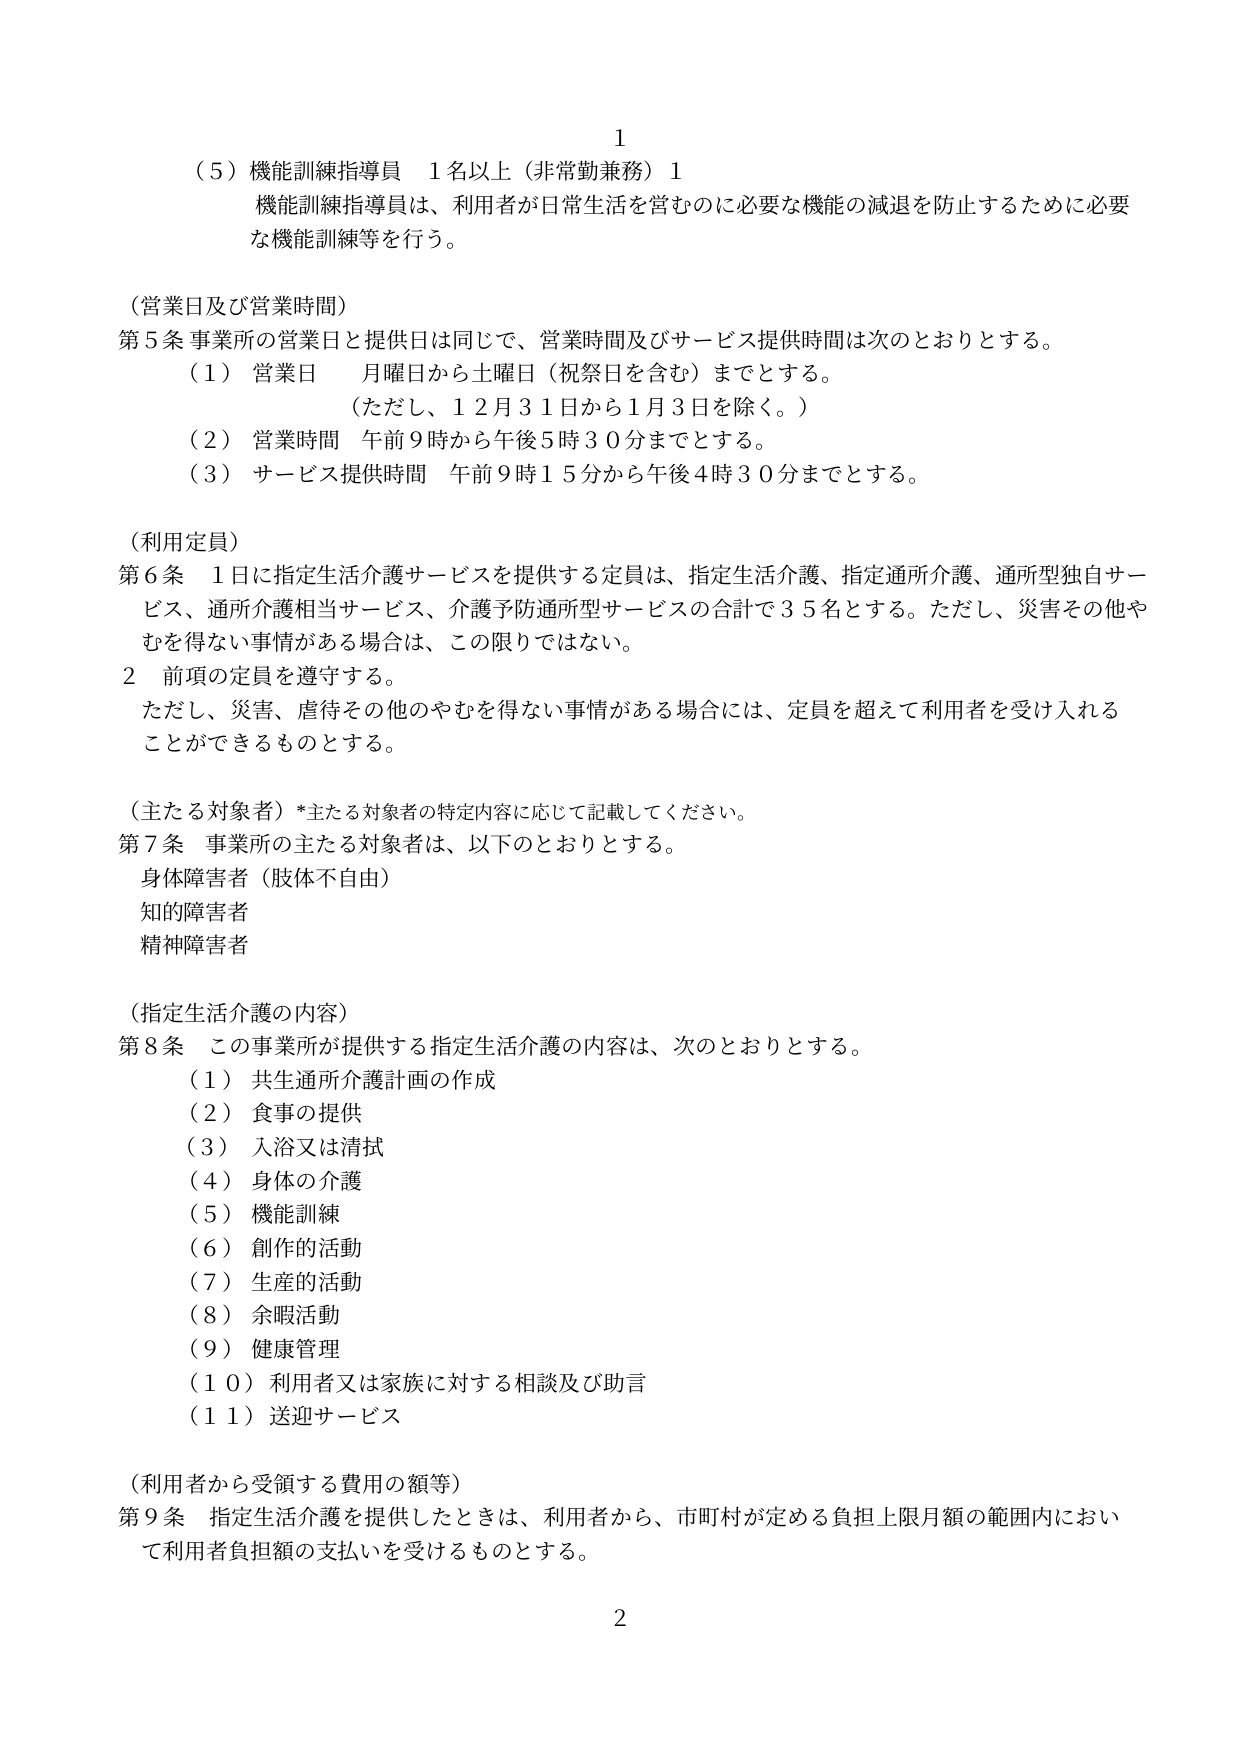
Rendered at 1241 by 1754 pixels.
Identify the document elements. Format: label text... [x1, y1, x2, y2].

text （指定生活介護の内容） [118, 995, 1122, 1028]
text ２ 前項の定員を遵守する。 [118, 658, 1122, 692]
text （ただし、１２月３１日から１月３日を除く。） [208, 389, 1151, 423]
text （主たる対象者）*主たる対象者の特定内容に応じて記載してください。 [118, 793, 1122, 826]
list 利用者又は家族に対する相談及び助言 [177, 1365, 1122, 1398]
list 入浴又は清拭 [174, 1129, 1122, 1163]
text 第９条 指定生活介護を提供したときは、利用者から、市町村が定める負担上限月額の範囲内において利用者負担額の支払いを受けるものとする。 [118, 1499, 1122, 1567]
list 共生通所介護計画の作成 [177, 1062, 1122, 1096]
text （利用者から受領する費用の額等） [118, 1466, 1122, 1499]
text 第５条 事業所の営業日と提供日は同じで、営業時間及びサービス提供時間は次のとおりとする。 [118, 322, 1122, 355]
list 健康管理 [177, 1331, 1122, 1365]
list 余暇活動 [177, 1297, 1122, 1331]
list 生産的活動 [177, 1264, 1122, 1297]
text 機能訓練指導員は、利用者が日常生活を営むのに必要な機能の減退を防止するために必要な機能訓練等を行う。 [118, 187, 1151, 254]
list 営業日 月曜日から土曜日（祝祭日を含む）までとする。 [177, 355, 1151, 389]
text 第８条 この事業所が提供する指定生活介護の内容は、次のとおりとする。 [118, 1028, 1122, 1062]
text （利用定員） [118, 524, 1122, 557]
text １ [118, 120, 1122, 153]
list 食事の提供 [177, 1096, 1122, 1129]
text （営業日及び営業時間） [118, 288, 1151, 322]
text ただし、災害、虐待その他のやむを得ない事情がある場合には、定員を超えて利用者を受け入れることができるものとする。 [141, 692, 1122, 759]
list 創作的活動 [177, 1230, 1122, 1264]
text （５）機能訓練指導員 １名以上（非常勤兼務）１ [118, 153, 1151, 187]
text ２ [118, 1600, 1122, 1634]
list 送迎サービス [177, 1398, 1122, 1432]
list 営業時間 午前９時から午後５時３０分までとする。 [177, 423, 1151, 456]
text 精神障害者 [118, 927, 1122, 961]
list 身体の介護 [177, 1163, 1122, 1197]
text 身体障害者（肢体不自由） [118, 860, 1122, 894]
text 第６条 １日に指定生活介護サービスを提供する定員は、指定生活介護、指定通所介護、通所型独自サービス、通所介護相当サービス、介護予防通所型サービスの合計で３５名とする。ただし、災害その他やむを得ない事情がある場合は、この限りではない。 [118, 557, 1151, 658]
list 機能訓練 [177, 1197, 1122, 1230]
text 第７条 事業所の主たる対象者は、以下のとおりとする。 [118, 826, 1122, 860]
text 知的障害者 [118, 894, 1122, 927]
list サービス提供時間 午前９時１５分から午後４時３０分までとする。 [177, 456, 1151, 490]
